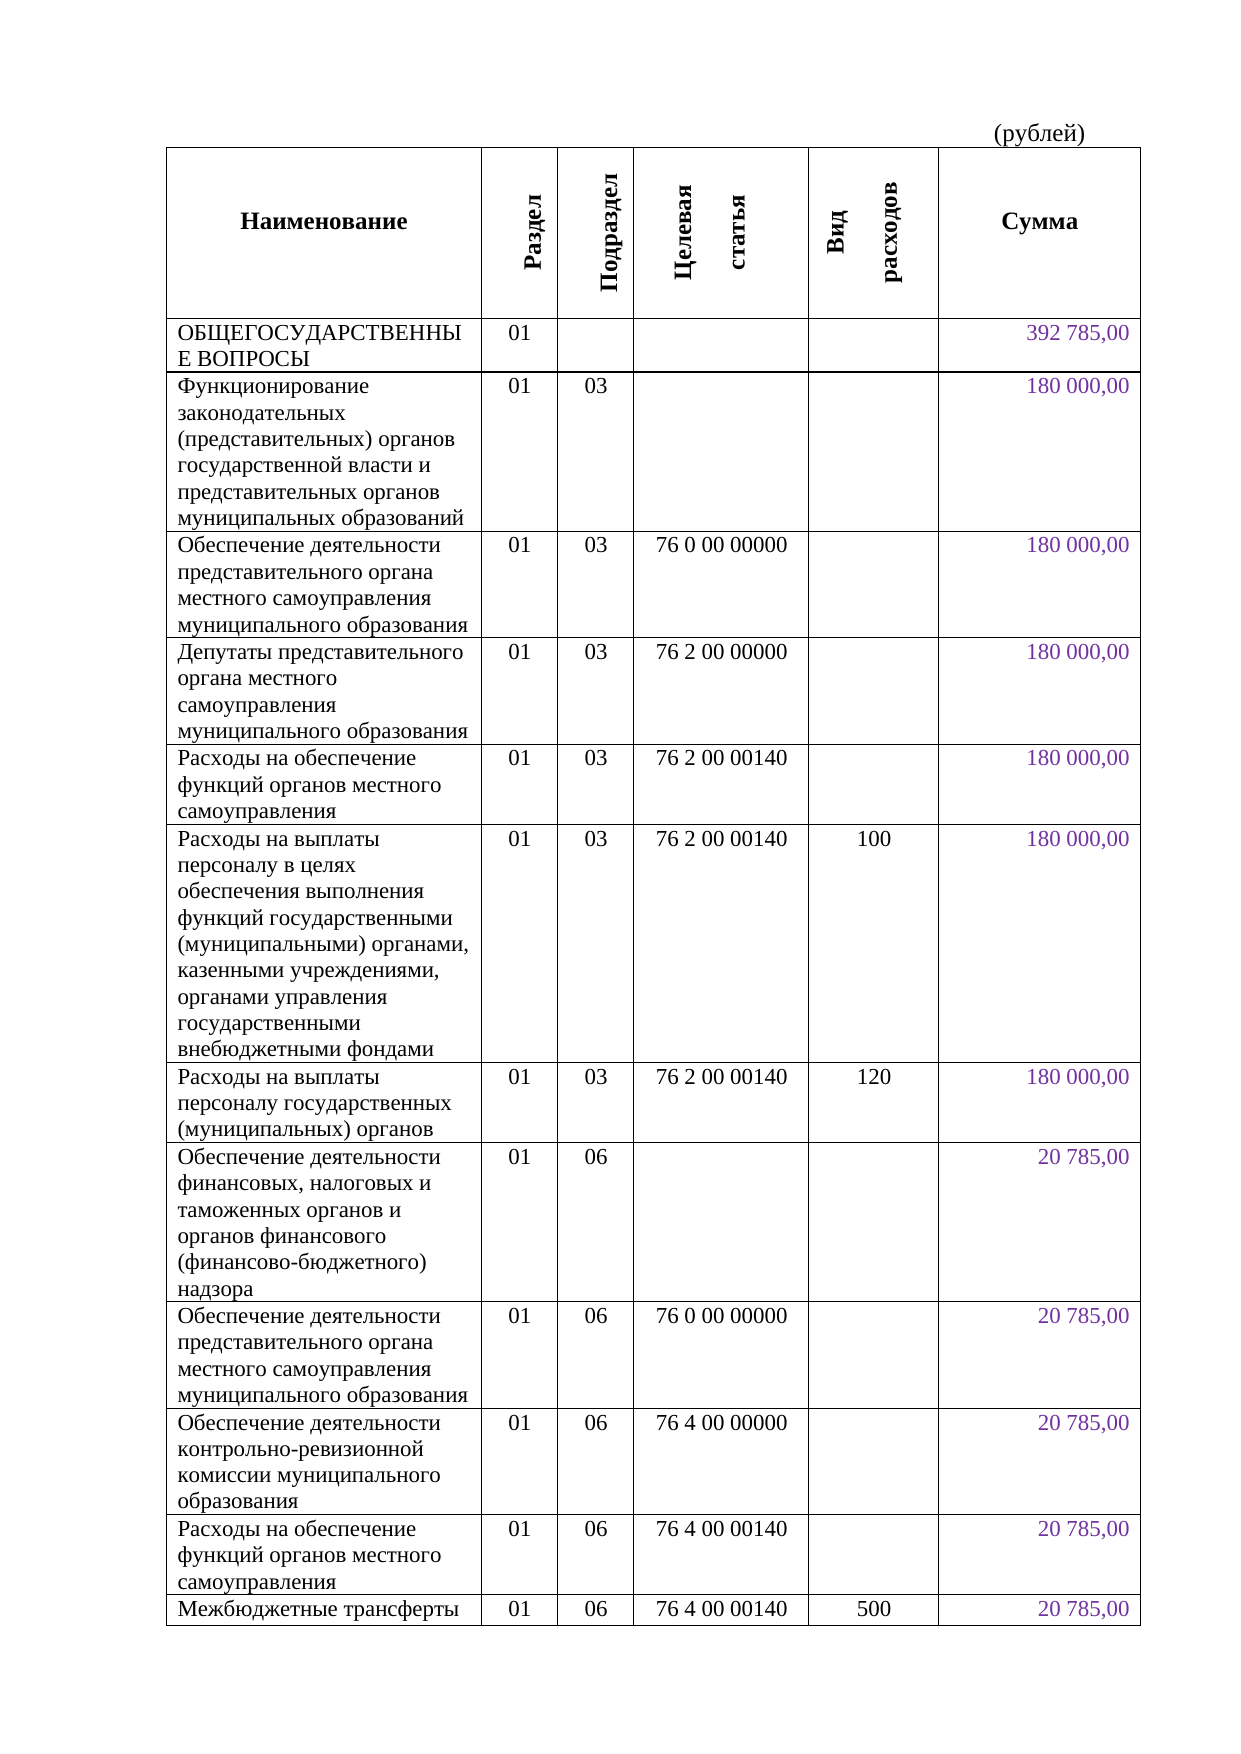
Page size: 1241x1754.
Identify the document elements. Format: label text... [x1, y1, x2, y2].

table_cell 76 2 00 00000 [634, 638, 808, 743]
table_cell Обеспечение деятельности финансовых, налоговых и таможенных органов и органов финансового (финансово-бюджетного) надзора [167, 1143, 481, 1301]
table_cell 03 [558, 825, 633, 1062]
table_cell Обеспечение деятельности контрольно-ревизионной комиссии муниципального образования [167, 1409, 481, 1514]
table_cell 03 [558, 638, 633, 743]
table_cell [634, 373, 808, 531]
table_cell Обеспечение деятельности представительного органа местного самоуправления муниципального образования [167, 532, 481, 637]
table_cell 01 [482, 745, 557, 823]
table_cell [809, 1143, 938, 1301]
table_cell Межбюджетные трансферты [167, 1595, 481, 1625]
table_cell 20 785,00 [939, 1302, 1140, 1407]
table_cell 01 [482, 1143, 557, 1301]
table_cell 180 000,00 [939, 745, 1140, 823]
table_cell 20 785,00 [939, 1515, 1140, 1594]
table_cell 180 000,00 [939, 825, 1140, 1062]
table_cell 06 [558, 1515, 633, 1594]
text (рублей) [177, 118, 1152, 147]
table_cell Расходы на выплаты персоналу государственных (муниципальных) органов [167, 1063, 481, 1142]
table_cell [809, 532, 938, 637]
table_header Сумма [939, 148, 1140, 318]
table_cell 03 [558, 532, 633, 637]
table_cell 76 4 00 00140 [634, 1515, 808, 1594]
table_cell 06 [558, 1595, 633, 1625]
table_cell Функционирование законодательных (представительных) органов государственной власти и представительных органов муниципальных образований [167, 373, 481, 531]
table_cell [634, 1143, 808, 1301]
table_cell 500 [809, 1595, 938, 1625]
table_cell 06 [558, 1302, 633, 1407]
table_cell Депутаты представительного органа местного самоуправления муниципального образования [167, 638, 481, 743]
table_cell 76 2 00 00140 [634, 825, 808, 1062]
table_cell [634, 319, 808, 371]
table_cell [809, 638, 938, 743]
table_cell [809, 745, 938, 823]
table_cell 01 [482, 1515, 557, 1594]
table_header Подраздел [558, 148, 633, 318]
table_cell 76 4 00 00000 [634, 1409, 808, 1514]
table_cell 120 [809, 1063, 938, 1142]
table_cell 01 [482, 319, 557, 371]
table_cell 06 [558, 1143, 633, 1301]
table_cell 01 [482, 638, 557, 743]
table_cell ОБЩЕГОСУДАРСТВЕННЫЕ ВОПРОСЫ [167, 319, 481, 371]
table_cell 20 785,00 [939, 1409, 1140, 1514]
table_cell 180 000,00 [939, 373, 1140, 531]
table_cell 180 000,00 [939, 532, 1140, 637]
table_cell 20 785,00 [939, 1143, 1140, 1301]
table_header Вид расходов [809, 148, 938, 318]
table_cell 100 [809, 825, 938, 1062]
table_cell [809, 1409, 938, 1514]
table_cell 06 [558, 1409, 633, 1514]
table_cell 03 [558, 745, 633, 823]
table_cell 180 000,00 [939, 1063, 1140, 1142]
table_cell 76 0 00 00000 [634, 1302, 808, 1407]
table_cell 76 4 00 00140 [634, 1595, 808, 1625]
table_cell 01 [482, 825, 557, 1062]
table_cell 76 2 00 00140 [634, 745, 808, 823]
table_cell Расходы на обеспечение функций органов местного самоуправления [167, 745, 481, 823]
table_header Целевая статья [634, 148, 808, 318]
table_cell [809, 1515, 938, 1594]
table_cell [809, 319, 938, 371]
table_cell 20 785,00 [939, 1595, 1140, 1625]
table_cell [809, 373, 938, 531]
table_cell Обеспечение деятельности представительного органа местного самоуправления муниципального образования [167, 1302, 481, 1407]
table_cell 01 [482, 1409, 557, 1514]
table_cell 01 [482, 532, 557, 637]
table_cell 01 [482, 1063, 557, 1142]
table_cell [558, 319, 633, 371]
table_cell 180 000,00 [939, 638, 1140, 743]
table_cell 03 [558, 373, 633, 531]
table_cell 392 785,00 [939, 319, 1140, 371]
table_cell 01 [482, 1595, 557, 1625]
table_cell 01 [482, 373, 557, 531]
table_cell 01 [482, 1302, 557, 1407]
table_header Раздел [482, 148, 557, 318]
table_cell Расходы на выплаты персоналу в целях обеспечения выполнения функций государственными (муниципальными) органами, казенными учреждениями, органами управления государственными внебюджетными фондами [167, 825, 481, 1062]
table_cell 76 2 00 00140 [634, 1063, 808, 1142]
table_cell Расходы на обеспечение функций органов местного самоуправления [167, 1515, 481, 1594]
table_header Наименование [167, 148, 481, 318]
table_cell 76 0 00 00000 [634, 532, 808, 637]
table_cell 03 [558, 1063, 633, 1142]
table_cell [809, 1302, 938, 1407]
